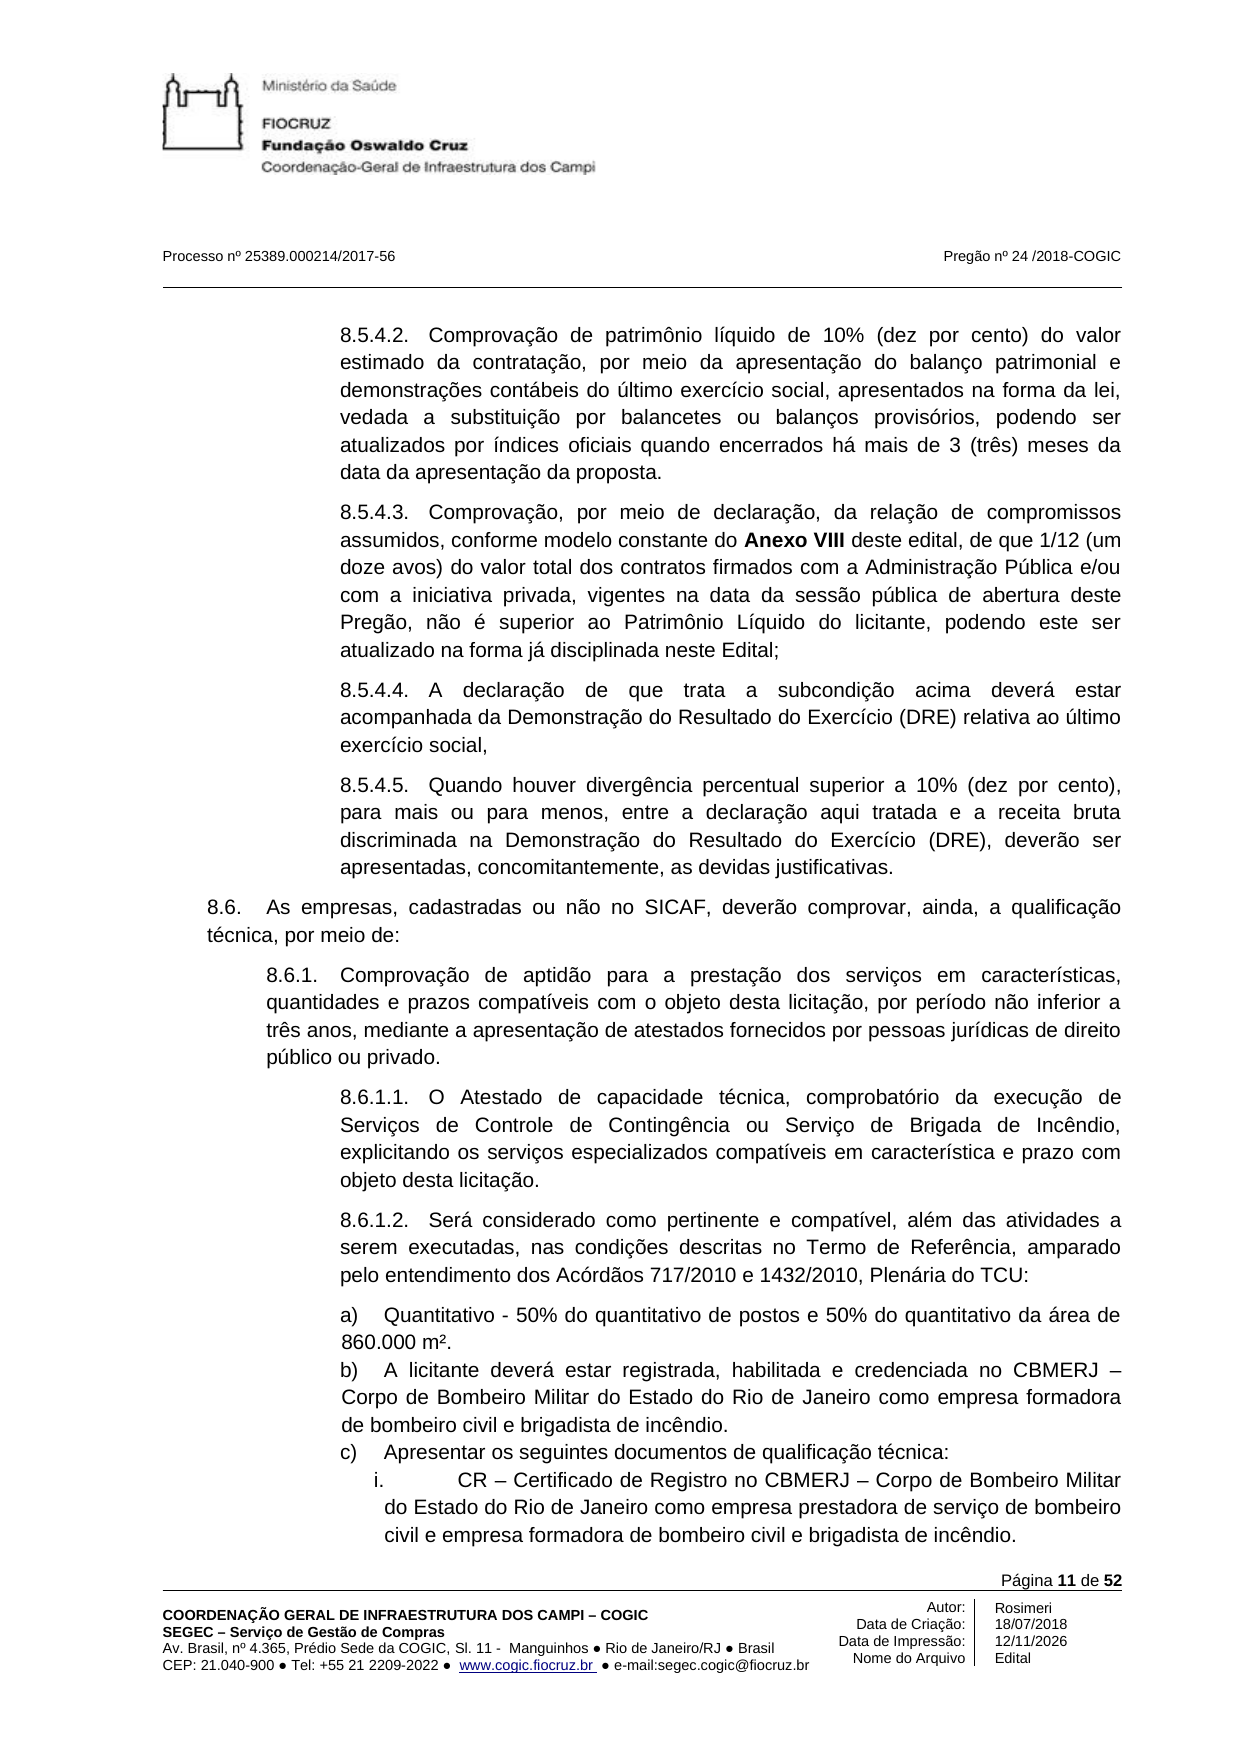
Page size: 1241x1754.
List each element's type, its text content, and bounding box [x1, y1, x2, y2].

list As empresas, cadastradas ou não no SICAF, deverão comprovar, ainda, a qualificação técnica, por meio de: [207, 895, 1122, 947]
list Comprovação de aptidão para a prestação dos serviços em características, quantidades e prazos compatíveis com o objeto desta licitação, por período não inferior a três anos, mediante a apresentação de atestados fornecidos por pessoas jurídicas de direito público ou privado. [266, 963, 1122, 1069]
list Quando houver divergência percentual superior a 10% (dez por cento), para mais ou para menos, entre a declaração aqui tratada e a receita bruta discriminada na Demonstração do Resultado do Exercício (DRE), deverão ser apresentadas, concomitantemente, as devidas justificativas. [340, 773, 1122, 879]
list Comprovação de patrimônio líquido de 10% (dez por cento) do valor estimado da contratação, por meio da apresentação do balanço patrimonial e demonstrações contábeis do último exercício social, apresentados na forma da lei, vedada a substituição por balancetes ou balanços provisórios, podendo ser atualizados por índices oficiais quando encerrados há mais de 3 (três) meses da data da apresentação da proposta. [340, 323, 1122, 484]
list Quantitativo - 50% do quantitativo de postos e 50% do quantitativo da área de 860.000 m². [340, 1303, 1122, 1354]
list Será considerado como pertinente e compatível, além das atividades a serem executadas, nas condições descritas no Termo de Referência, amparado pelo entendimento dos Acórdãos 717/2010 e 1432/2010, Plenária do TCU: [340, 1208, 1122, 1287]
list CR – Certificado de Registro no CBMERJ – Corpo de Bombeiro Militar do Estado do Rio de Janeiro como empresa prestadora de serviço de bombeiro civil e empresa formadora de bombeiro civil e brigadista de incêndio. [384, 1468, 1122, 1547]
list O Atestado de capacidade técnica, comprobatório da execução de Serviços de Controle de Contingência ou Serviço de Brigada de Incêndio, explicitando os serviços especializados compatíveis em característica e prazo com objeto desta licitação. [340, 1085, 1122, 1192]
list A licitante deverá estar registrada, habilitada e credenciada no CBMERJ – Corpo de Bombeiro Militar do Estado do Rio de Janeiro como empresa formadora de bombeiro civil e brigadista de incêndio. [340, 1358, 1122, 1437]
list A declaração de que trata a subcondição acima deverá estar acompanhada da Demonstração do Resultado do Exercício (DRE) relativa ao último exercício social, [340, 678, 1122, 757]
picture [162, 73, 596, 175]
list Apresentar os seguintes documentos de qualificação técnica: [340, 1440, 1122, 1464]
list Comprovação, por meio de declaração, da relação de compromissos assumidos, conforme modelo constante do Anexo VIII deste edital, de que 1/12 (um doze avos) do valor total dos contratos firmados com a Administração Pública e/ou com a iniciativa privada, vigentes na data da sessão pública de abertura deste Pregão, não é superior ao Patrimônio Líquido do licitante, podendo este ser atualizado na forma já disciplinada neste Edital; [340, 500, 1122, 662]
